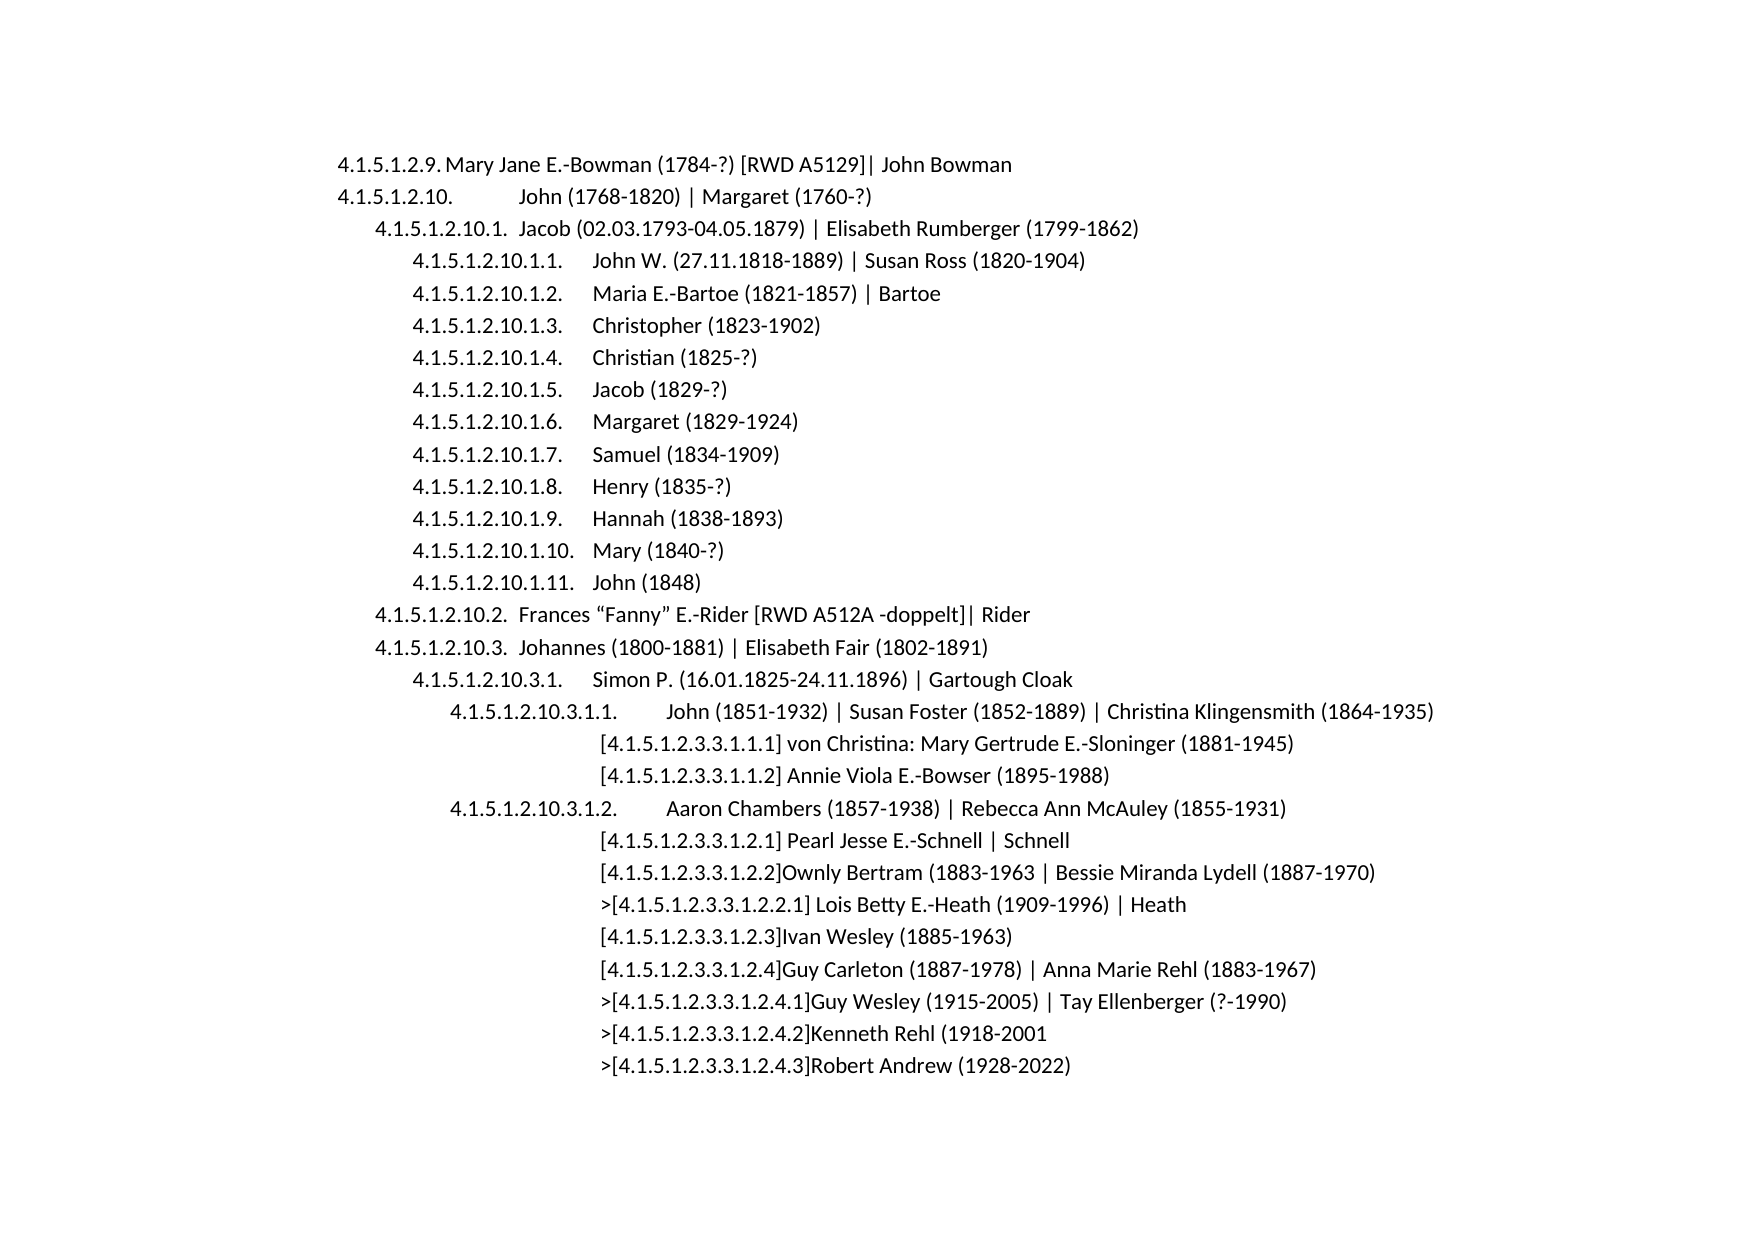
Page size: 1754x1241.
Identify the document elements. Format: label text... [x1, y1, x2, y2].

list Samuel (1834-1909) [412, 440, 1604, 468]
list Simon P. (16.01.1825-24.11.1896) | Gartough Cloak [412, 665, 1604, 693]
list Mary (1840-?) [412, 536, 1604, 564]
list Jacob (1829-?) [412, 375, 1604, 403]
list Mary Jane E.-Bowman (1784-?) [RWD A5129]| John Bowman [337, 150, 1604, 178]
list John (1851-1932) | Susan Foster (1852-1889) | Christina Klingensmith (1864-1935) [4.1.5.1.2.3.3.1.1.1] von Christina: Mary Gertrude E.-Sloninger (1881-1945) [4.1.5.1.2.3.3.1.1.2] Annie Viola E.-Bowser (1895-1988) [450, 697, 1604, 789]
list John (1848) [412, 568, 1604, 596]
list Christopher (1823-1902) [412, 311, 1604, 339]
list Christian (1825-?) [412, 343, 1604, 371]
list Hannah (1838-1893) [412, 504, 1604, 532]
list Henry (1835-?) [412, 472, 1604, 500]
list John (1768-1820) | Margaret (1760-?) [337, 182, 1604, 210]
list Margaret (1829-1924) [412, 407, 1604, 436]
list Frances “Fanny” E.-Rider [RWD A512A -doppelt]| Rider [375, 601, 1604, 629]
list Maria E.-Bartoe (1821-1857) | Bartoe [412, 279, 1604, 307]
list Johannes (1800-1881) | Elisabeth Fair (1802-1891) [375, 633, 1604, 661]
list John W. (27.11.1818-1889) | Susan Ross (1820-1904) [412, 247, 1604, 274]
list Jacob (02.03.1793-04.05.1879) | Elisabeth Rumberger (1799-1862) [375, 214, 1604, 242]
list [450, 794, 1604, 1079]
